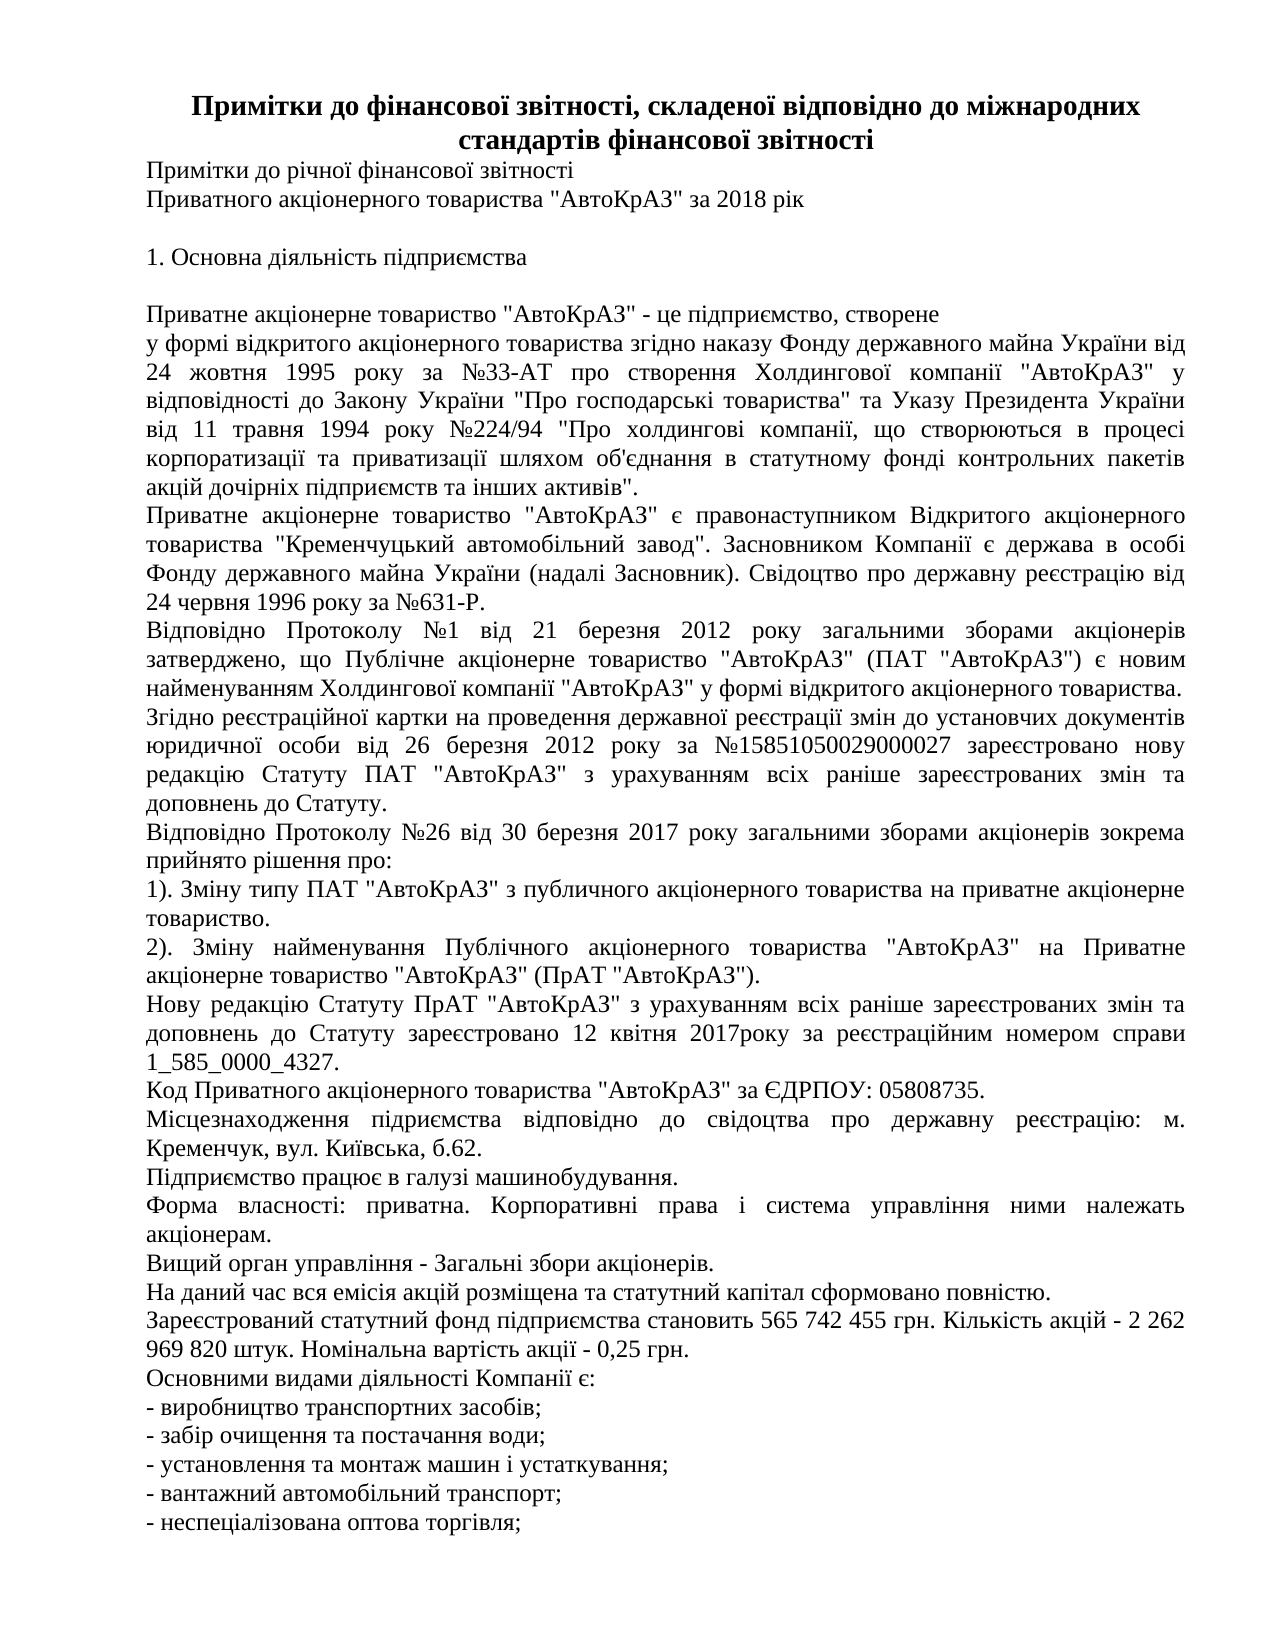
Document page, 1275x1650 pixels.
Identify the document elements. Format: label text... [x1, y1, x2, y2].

text Вiдповiдно Протоколу №1 вiд 21 березня 2012 року загальними зборами акцiонерiв затверджено, що Публiчне акцiонерне товариство "АвтоКрАЗ" (ПАТ "АвтоКрАЗ") є новим найменуванням Холдингової компанiї "АвтоКрАЗ" у формi вiдкритого акцiонерного товариства. [146, 616, 1186, 702]
text На даний час вся емiсiя акцiй розмiщена та статутний капiтал сформовано повнiстю. [146, 1277, 1186, 1306]
text Зареєстрований статутний фонд пiдприємства становить 565 742 455 грн. Кiлькiсть акцiй - 2 262 969 820 штук. Номiнальна вартiсть акцiї - 0,25 грн. [146, 1306, 1186, 1363]
text Примітки до фінансової звітності, складеної відповідно до міжнародних стандартів фінансової звітності [146, 88, 1186, 156]
text 1. Основна дiяльнiсть пiдприємства [146, 242, 1186, 271]
text Вiдповiдно Протоколу №26 вiд 30 березня 2017 року загальними зборами акцiонерiв зокрема прийнято рiшення про: [146, 817, 1186, 874]
text Примiтки до рiчної фiнансової звiтностi [146, 156, 1186, 184]
text - виробництво транспортних засобiв; [146, 1392, 1186, 1421]
text 1). Змiну типу ПАТ "АвтоКрАЗ" з публичного акцiонерного товариства на приватне акцiонерне товариство. [146, 874, 1186, 932]
text Код Приватного акцiонерного товариства "АвтоКрАЗ" за ЄДРПОУ: 05808735. [146, 1076, 1186, 1104]
text Мiсцезнаходження пiдриємства вiдповiдно до свiдоцтва про державну реєстрацiю: м. Кременчук, вул. Київська, б.62. [146, 1104, 1186, 1162]
text - неспецiалiзована оптова торгiвля; [146, 1507, 1186, 1536]
text Вищий орган управлiння - Загальнi збори акцiонерiв. [146, 1248, 1186, 1277]
text Приватне акцiонерне товариство "АвтоКрАЗ" - це пiдприємство, створене [146, 299, 1186, 328]
text Форма власностi: приватна. Корпоративнi права i система управлiння ними належать акцiонерам. [146, 1191, 1186, 1248]
text 2). Змiну найменування Публiчного акцiонерного товариства "АвтоКрАЗ" на Приватне акцiонерне товариство "АвтоКрАЗ" (ПрАТ "АвтоКрАЗ"). [146, 932, 1186, 989]
text у формi вiдкритого акцiонерного товариства згiдно наказу Фонду державного майна України вiд 24 жовтня 1995 року за №33-АТ про створення Холдингової компанiї "АвтоКрАЗ" у вiдповiдностi до Закону України "Про господарськi товариства" та Указу Президента України вiд 11 травня 1994 року №224/94 "Про холдинговi компанiї, що створюються в процесi корпоратизацiї та приватизацiї шляхом об'єднання в статутному фондi контрольних пакетiв акцiй дочiрнiх пiдприємств та iнших активiв". [146, 328, 1186, 501]
text Приватне акцiонерне товариство "АвтоКрАЗ" є правонаступником Вiдкритого акцiонерного товариства "Кременчуцький автомобiльний завод". Засновником Компанiї є держава в особi Фонду державного майна України (надалi Засновник). Свiдоцтво про державну реєстрацiю вiд 24 червня 1996 року за №631-Р. [146, 501, 1186, 616]
text Згiдно реєстрацiйної картки на проведення державної реєстрацiї змiн до установчих документiв юридичної особи вiд 26 березня 2012 року за №15851050029000027 зареєстровано нову редакцiю Статуту ПАТ "АвтоКрАЗ" з урахуванням всiх ранiше зареєстрованих змiн та доповнень до Статуту. [146, 702, 1186, 817]
text Приватного акцiонерного товариства "АвтоКрАЗ" за 2018 рiк [146, 184, 1186, 213]
text - вантажний автомобiльний транспорт; [146, 1478, 1186, 1507]
text Нову редакцiю Статуту ПрАТ "АвтоКрАЗ" з урахуванням всiх ранiше зареєстрованих змiн та доповнень до Статуту зареєстровано 12 квiтня 2017року за реєстрацiйним номером справи 1_585_0000_4327. [146, 989, 1186, 1076]
text Основними видами дiяльностi Компанiї є: [146, 1363, 1186, 1392]
text - установлення та монтаж машин i устаткування; [146, 1449, 1186, 1478]
text Пiдприємство працює в галузi машинобудування. [146, 1162, 1186, 1191]
text - забiр очищення та постачання води; [146, 1421, 1186, 1449]
